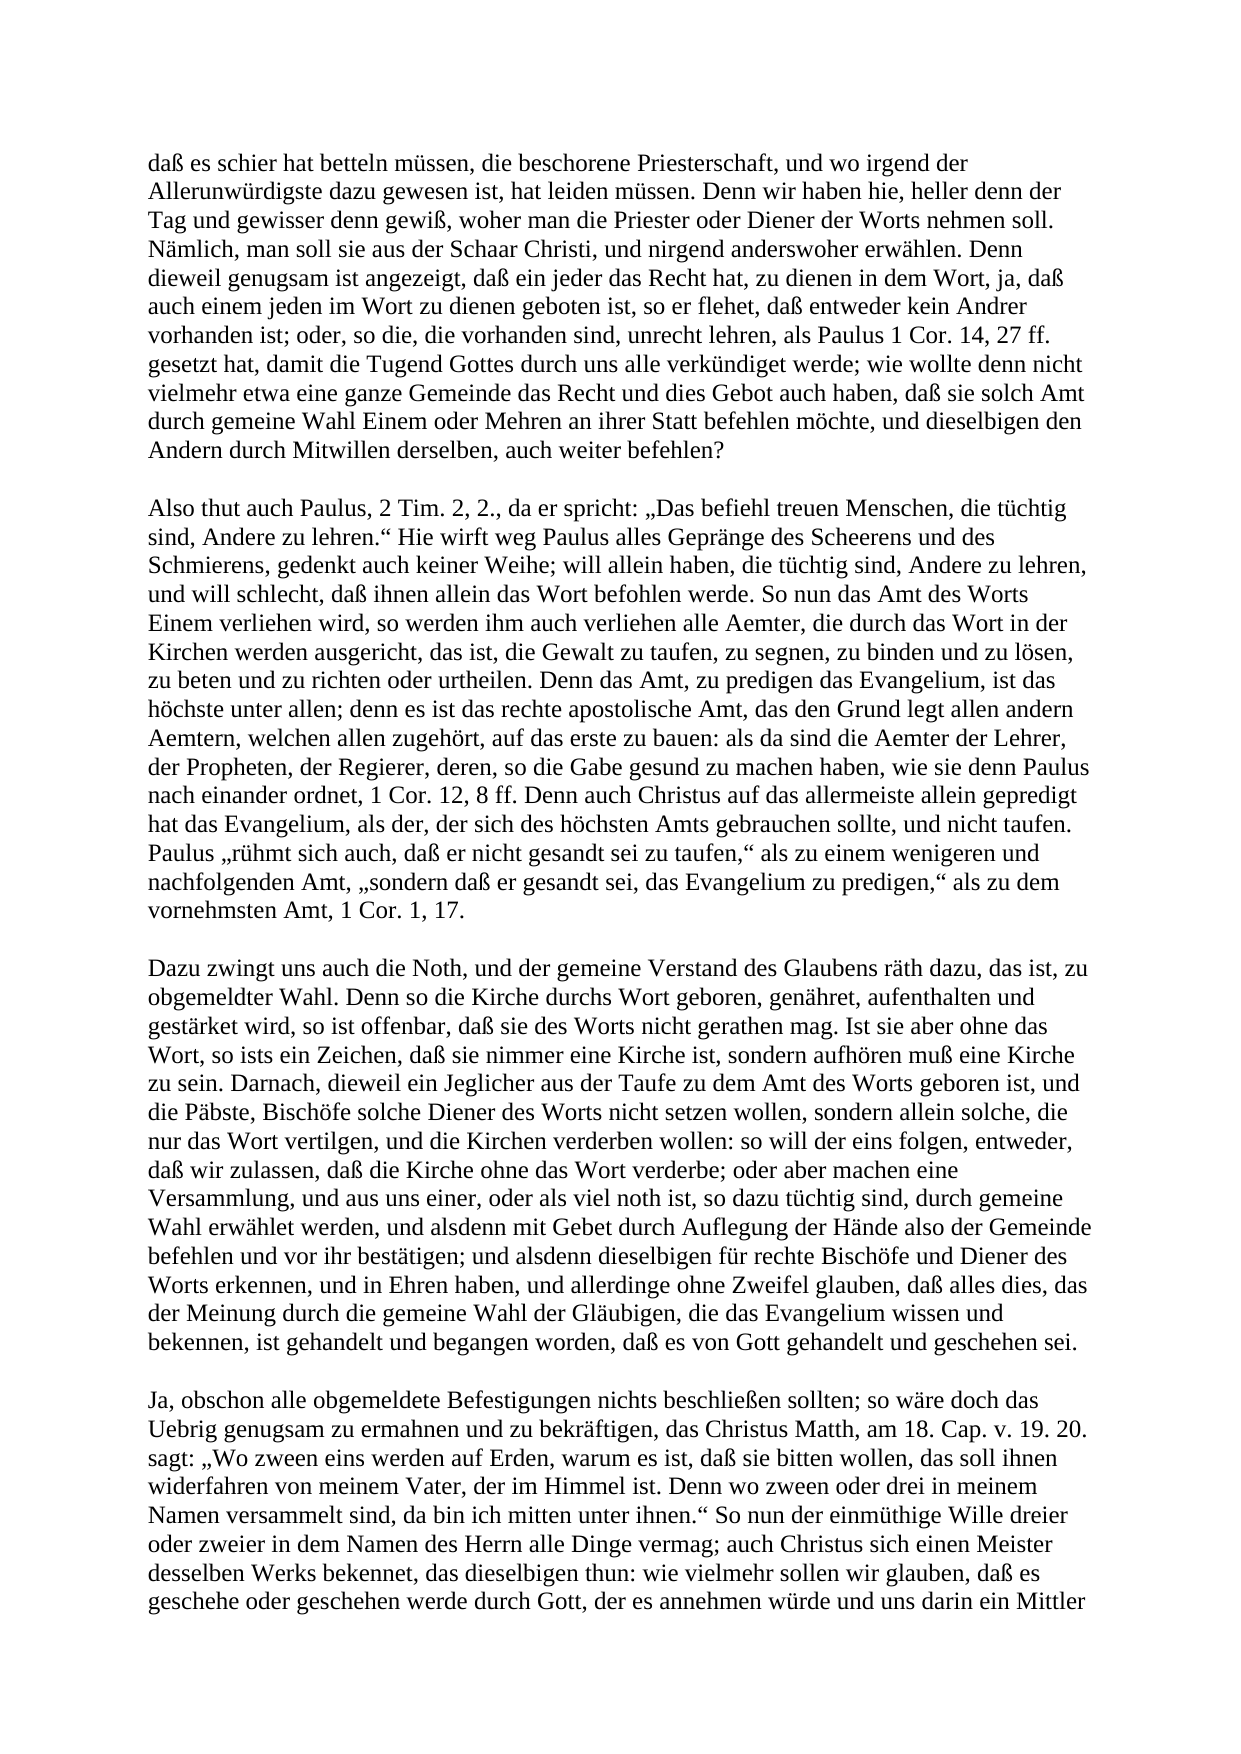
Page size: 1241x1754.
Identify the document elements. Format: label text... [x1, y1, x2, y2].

text Also thut auch Paulus, 2 Tim. 2, 2., da er spricht: „Das befiehl treuen Menschen, die tüchtig sind, Andere zu lehren.“ Hie wirft weg Paulus alles Gepränge des Scheerens und des Schmierens, gedenkt auch keiner Weihe; will allein haben, die tüchtig sind, Andere zu lehren, und will schlecht, daß ihnen allein das Wort befohlen werde. So nun das Amt des Worts Einem verliehen wird, so werden ihm auch verliehen alle Aemter, die durch das Wort in der Kirchen werden ausgericht, das ist, die Gewalt zu taufen, zu segnen, zu binden und zu lösen, zu beten und zu richten oder urtheilen. Denn das Amt, zu predigen das Evangelium, ist das höchste unter allen; denn es ist das rechte apostolische Amt, das den Grund legt allen andern Aemtern, welchen allen zugehört, auf das erste zu bauen: als da sind die Aemter der Lehrer, der Propheten, der Regierer, deren, so die Gabe gesund zu machen haben, wie sie denn Paulus nach einander ordnet, 1 Cor. 12, 8 ff. Denn auch Christus auf das allermeiste allein gepredigt hat das Evangelium, als der, der sich des höchsten Amts gebrauchen sollte, und nicht taufen. Paulus „rühmt sich auch, daß er nicht gesandt sei zu taufen,“ als zu einem wenigeren und nachfolgenden Amt, „sondern daß er gesandt sei, das Evangelium zu predigen,“ als zu dem vornehmsten Amt, 1 Cor. 1, 17. [148, 493, 1093, 924]
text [148, 148, 1093, 464]
text Dazu zwingt uns auch die Noth, und der gemeine Verstand des Glaubens räth dazu, das ist, zu obgemeldter Wahl. Denn so die Kirche durchs Wort geboren, genähret, aufenthalten und gestärket wird, so ist offenbar, daß sie des Worts nicht gerathen mag. Ist sie aber ohne das Wort, so ists ein Zeichen, daß sie nimmer eine Kirche ist, sondern aufhören muß eine Kirche zu sein. Darnach, dieweil ein Jeglicher aus der Taufe zu dem Amt des Worts geboren ist, und die Päbste, Bischöfe solche Diener des Worts nicht setzen wollen, sondern allein solche, die nur das Wort vertilgen, und die Kirchen verderben wollen: so will der eins folgen, entweder, daß wir zulassen, daß die Kirche ohne das Wort verderbe; oder aber machen eine Versammlung, und aus uns einer, oder als viel noth ist, so dazu tüchtig sind, durch gemeine Wahl erwählet werden, und alsdenn mit Gebet durch Auflegung der Hände also der Gemeinde befehlen und vor ihr bestätigen; und alsdenn dieselbigen für rechte Bischöfe und Diener des Worts erkennen, und in Ehren haben, und allerdinge ohne Zweifel glauben, daß alles dies, das der Meinung durch die gemeine Wahl der Gläubigen, die das Evangelium wissen und bekennen, ist gehandelt und begangen worden, daß es von Gott gehandelt und geschehen sei. [148, 953, 1093, 1356]
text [148, 1385, 1093, 1615]
